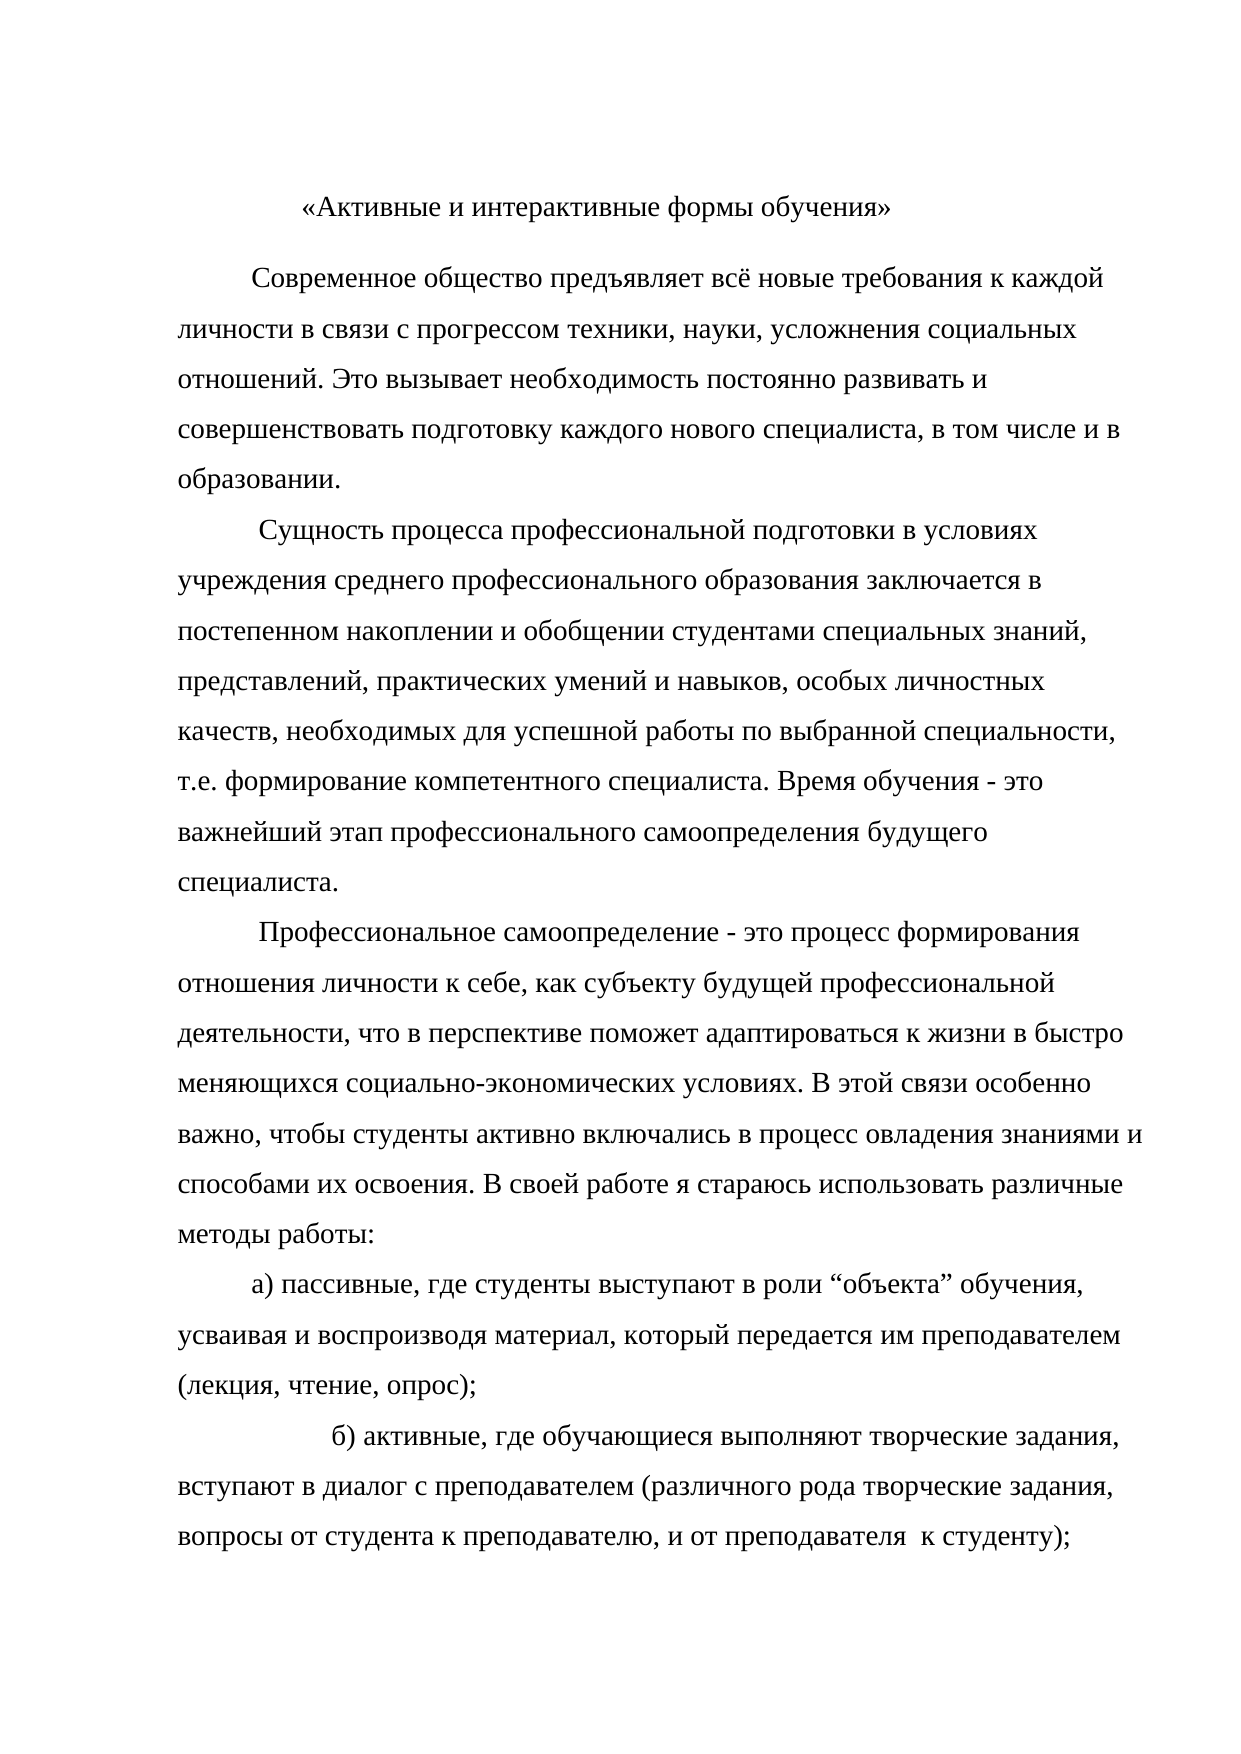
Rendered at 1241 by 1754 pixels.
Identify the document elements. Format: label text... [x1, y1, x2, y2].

text Сущность процесса профессиональной подготовки в условиях учреждения среднего профессионального образования заключается в постепенном накоплении и обобщении студентами специальных знаний, представлений, практических умений и навыков, особых личностных качеств, необходимых для успешной работы по выбранной специальности, т.е. формирование компетентного специалиста. Время обучения - это важнейший этап профессионального самоопределения будущего специалиста. [177, 512, 1152, 898]
text Профессиональное самоопределение - это процесс формирования отношения личности к себе, как субъекту будущей профессиональной деятельности, что в перспективе поможет адаптироваться к жизни в быстро меняющихся социально-экономических условиях. В этой связи особенно важно, чтобы студенты активно включались в процесс овладения знаниями и способами их освоения. В своей работе я стараюсь использовать различные методы работы: [177, 914, 1152, 1250]
text «Активные и интерактивные формы обучения» [177, 189, 1152, 223]
text а) пассивные, где студенты выступают в роли “объекта” обучения, усваивая и воспроизводя материал, который передается им преподавателем (лекция, чтение, опрос); [177, 1267, 1152, 1401]
text Современное общество предъявляет всё новые требования к каждой личности в связи с прогрессом техники, науки, усложнения социальных отношений. Это вызывает необходимость постоянно развивать и совершенствовать подготовку каждого нового специалиста, в том числе и в образовании. [177, 260, 1152, 495]
text б) активные, где обучающиеся выполняют творческие задания, вступают в диалог с преподавателем (различного рода творческие задания, вопросы от студента к преподавателю, и от преподавателя к студенту); [177, 1418, 1152, 1552]
